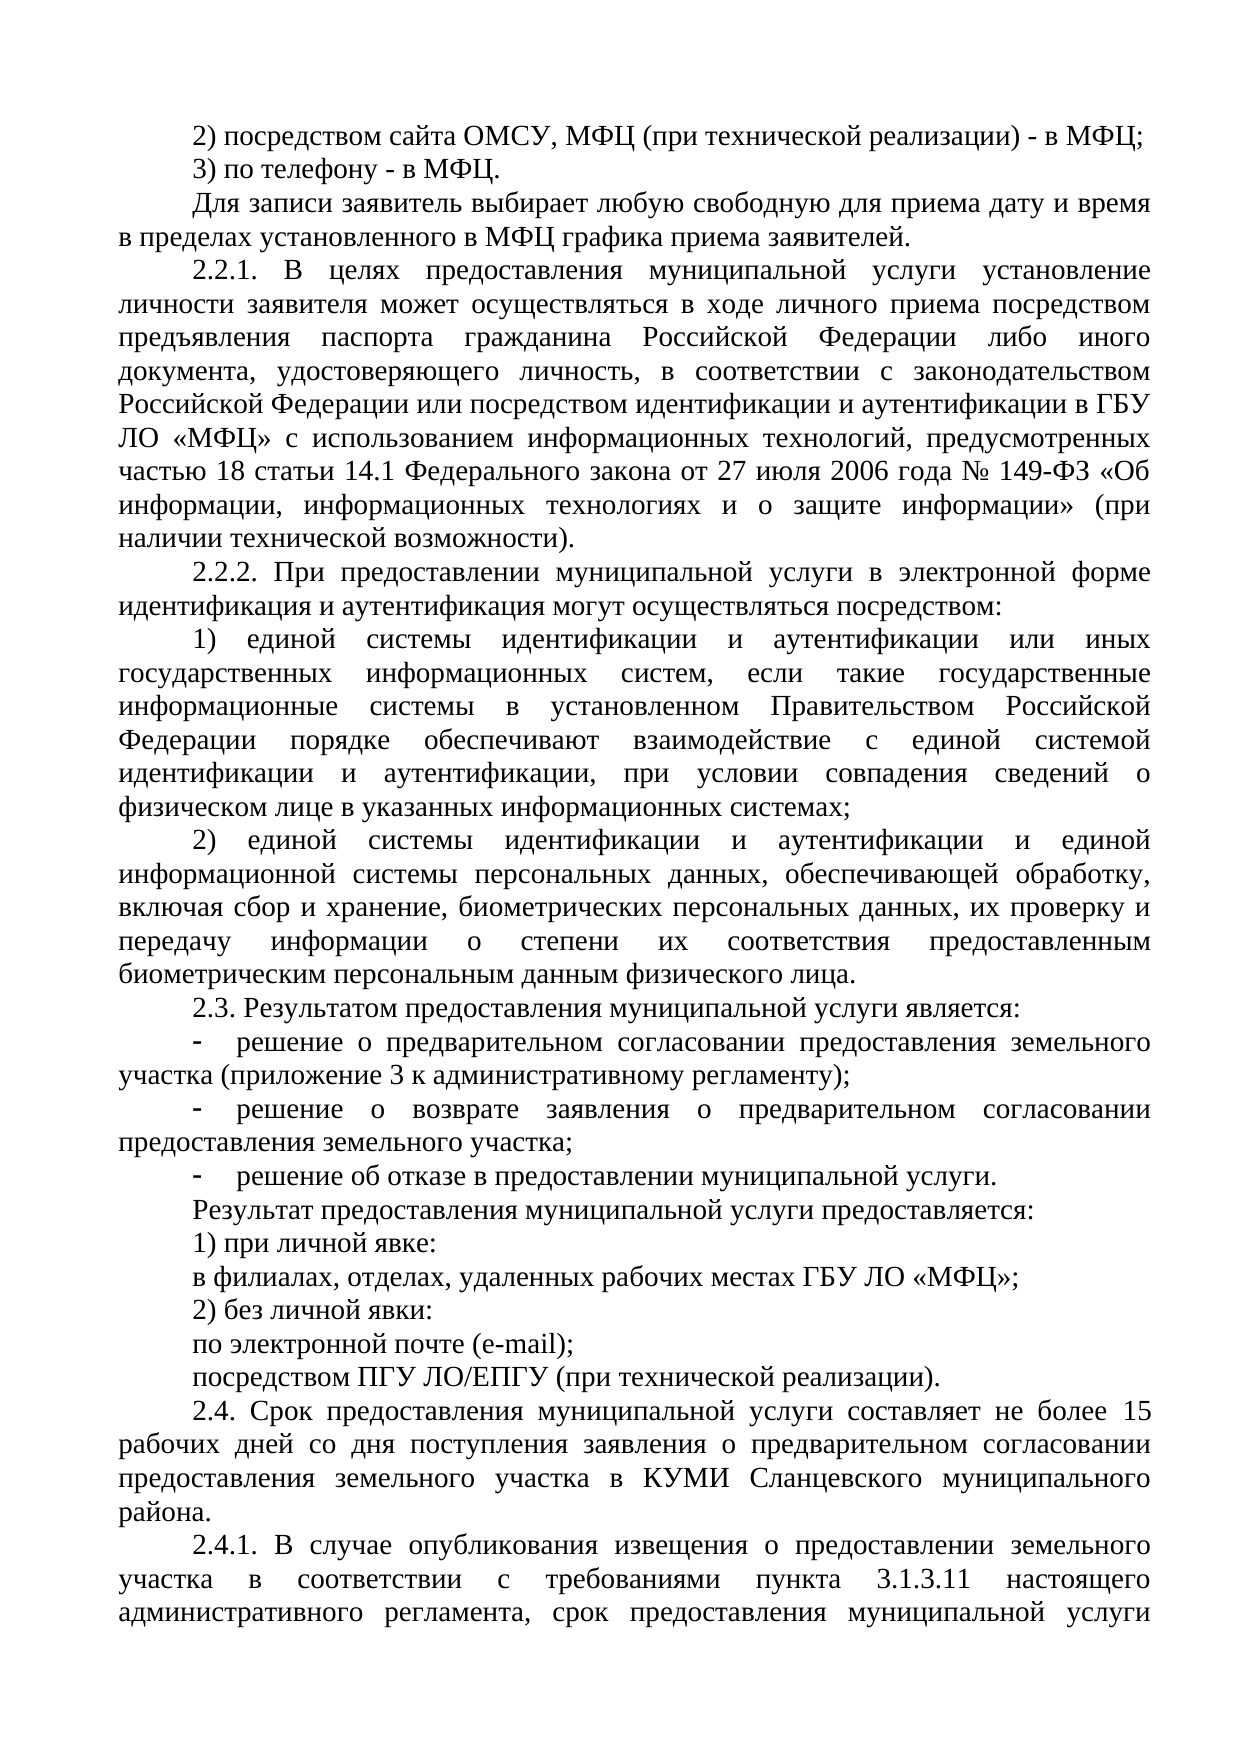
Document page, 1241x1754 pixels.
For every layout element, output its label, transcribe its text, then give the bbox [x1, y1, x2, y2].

text 3) по телефону - в МФЦ. [118, 152, 1152, 185]
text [118, 1527, 1152, 1628]
text по электронной почте (e-mail); [118, 1326, 1152, 1359]
text 2.3. Результатом предоставления муниципальной услуги является: [118, 990, 1152, 1024]
list решение о возврате заявления о предварительном согласовании предоставления земельного участка; [118, 1091, 1152, 1158]
text 1) единой системы идентификации и аутентификации или иных государственных информационных систем, если такие государственные информационные системы в установленном Правительством Российской Федерации порядке обеспечивают взаимодействие с единой системой идентификации и аутентификации, при условии совпадения сведений о физическом лице в указанных информационных системах; [118, 621, 1152, 822]
text 2) посредством сайта ОМСУ, МФЦ (при технической реализации) - в МФЦ; [118, 118, 1152, 152]
text 2.2.2. При предоставлении муниципальной услуги в электронной форме идентификация и аутентификация могут осуществляться посредством: [118, 554, 1152, 621]
list решение об отказе в предоставлении муниципальной услуги. [118, 1158, 1152, 1192]
text Результат предоставления муниципальной услуги предоставляется: [118, 1192, 1152, 1225]
text 1) при личной явке: [118, 1225, 1152, 1259]
text 2) единой системы идентификации и аутентификации и единой информационной системы персональных данных, обеспечивающей обработку, включая сбор и хранение, биометрических персональных данных, их проверку и передачу информации о степени их соответствия предоставленным биометрическим персональным данным физического лица. [118, 822, 1152, 990]
text 2.2.1. В целях предоставления муниципальной услуги установление личности заявителя может осуществляться в ходе личного приема посредством предъявления паспорта гражданина Российской Федерации либо иного документа, удостоверяющего личность, в соответствии с законодательством Российской Федерации или посредством идентификации и аутентификации в ГБУ ЛО «МФЦ» с использованием информационных технологий, предусмотренных частью 18 статьи 14.1 Федерального закона от 27 июля 2006 года № 149-ФЗ «Об информации, информационных технологиях и о защите информации» (при наличии технической возможности). [118, 252, 1152, 554]
list решение о предварительном согласовании предоставления земельного участка (приложение 3 к административному регламенту); [118, 1024, 1152, 1091]
text 2) без личной явки: [118, 1292, 1152, 1326]
text Для записи заявитель выбирает любую свободную для приема дату и время в пределах установленного в МФЦ графика приема заявителей. [118, 185, 1152, 252]
text 2.4. Срок предоставления муниципальной услуги составляет не более 15 рабочих дней со дня поступления заявления о предварительном согласовании предоставления земельного участка в КУМИ Сланцевского муниципального района. [118, 1393, 1152, 1527]
text посредством ПГУ ЛО/ЕПГУ (при технической реализации). [118, 1359, 1152, 1393]
text в филиалах, отделах, удаленных рабочих местах ГБУ ЛО «МФЦ»; [118, 1259, 1152, 1292]
